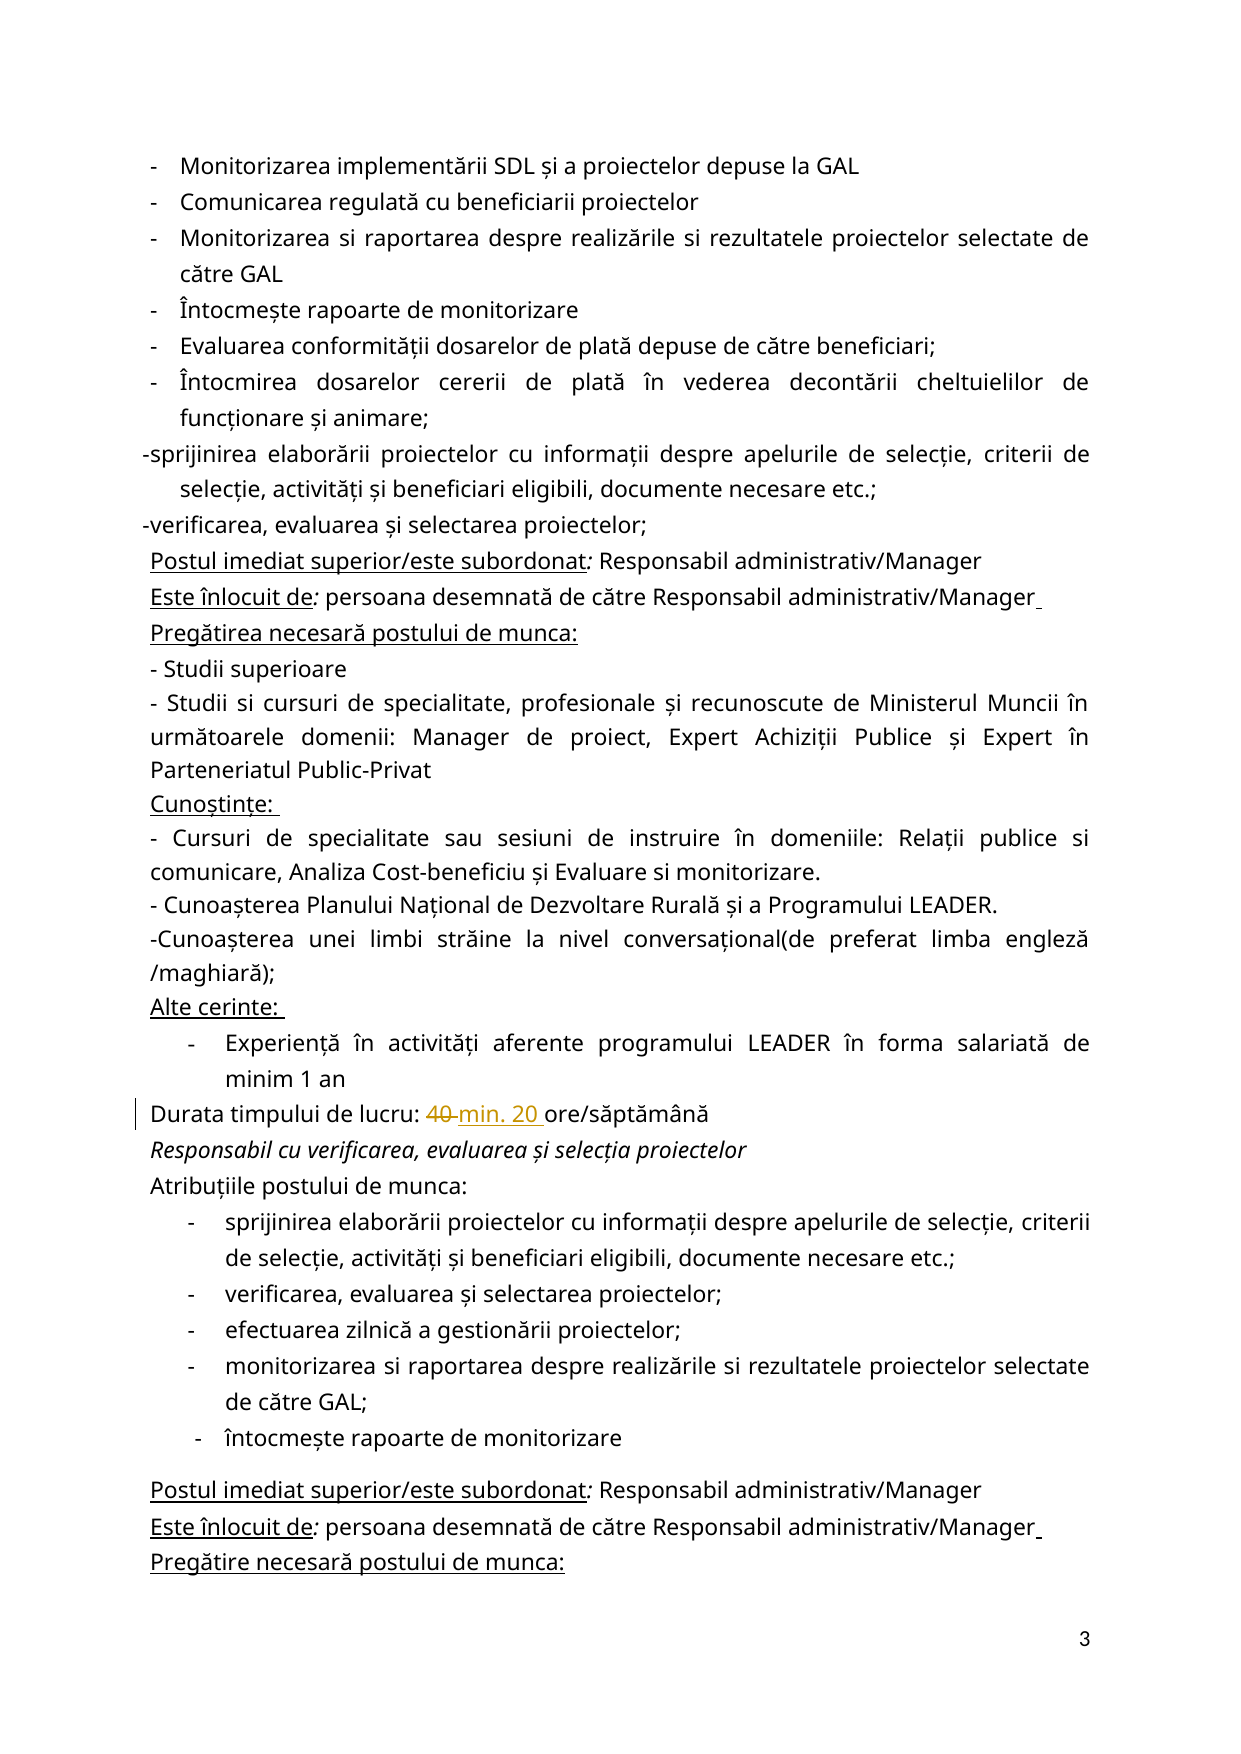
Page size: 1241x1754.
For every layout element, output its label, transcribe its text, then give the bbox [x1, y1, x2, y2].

text Postul imediat superior/este subordonat: Responsabil administrativ/Manager [150, 1474, 1090, 1506]
list Evaluarea conformității dosarelor de plată depuse de către beneficiari; [150, 330, 1090, 361]
list efectuarea zilnică a gestionării proiectelor; [187, 1314, 1090, 1345]
text Responsabil cu verificarea, evaluarea și selecția proiectelor [150, 1134, 1090, 1166]
list întocmește rapoarte de monitorizare [194, 1422, 1090, 1453]
list Monitorizarea implementării SDL și a proiectelor depuse la GAL [150, 150, 1090, 181]
text - Cursuri de specialitate sau sesiuni de instruire în domeniile: Relații publice si comunicare, Analiza Cost-beneficiu și Evaluare si monitorizare. [150, 822, 1090, 887]
list Întocmirea dosarelor cererii de plată în vederea decontării cheltuielilor de funcționare și animare; [150, 366, 1090, 433]
text Alte cerinte: [150, 991, 1090, 1022]
list monitorizarea si raportarea despre realizările si rezultatele proiectelor selectate de către GAL; [187, 1350, 1090, 1417]
text Durata timpului de lucru: ore/săptămână [150, 1098, 1090, 1130]
list sprijinirea elaborării proiectelor cu informații despre apelurile de selecție, criterii de selecție, activități și beneficiari eligibili, documente necesare etc.; [187, 1206, 1090, 1273]
text -Cunoașterea unei limbi străine la nivel conversațional(de preferat limba engleză /maghiară); [150, 923, 1090, 988]
list Experiență în activități aferente programului LEADER în forma salariată de minim 1 an [187, 1027, 1090, 1094]
text - Cunoașterea Planului Național de Dezvoltare Rurală și a Programului LEADER. [150, 889, 1090, 921]
list verificarea, evaluarea și selectarea proiectelor; [187, 1278, 1090, 1309]
text - Studii si cursuri de specialitate, profesionale și recunoscute de Ministerul Muncii în următoarele domenii: Manager de proiect, Expert Achiziții Publice și Expert în Parteneriatul Public-Privat [150, 687, 1090, 786]
list sprijinirea elaborării proiectelor cu informații despre apelurile de selecție, criterii de selecție, activități și beneficiari eligibili, documente necesare etc.; [142, 437, 1090, 505]
text Atribuțiile postului de munca: [150, 1170, 1090, 1202]
text Cunoștințe: [150, 788, 1090, 819]
text - Studii superioare [150, 653, 1090, 684]
list Comunicarea regulată cu beneficiarii proiectelor [150, 186, 1090, 217]
text Postul imediat superior/este subordonat: Responsabil administrativ/Manager [150, 545, 1090, 577]
list Monitorizarea si raportarea despre realizările si rezultatele proiectelor selectate de către GAL [150, 222, 1090, 289]
text Este înlocuit de: persoana desemnată de către Responsabil administrativ/Manager Pregătire necesară postului de munca: [150, 1510, 1090, 1578]
list Întocmește rapoarte de monitorizare [150, 294, 1090, 325]
text Este înlocuit de: persoana desemnată de către Responsabil administrativ/Manager Pregătirea necesară postului de munca: [150, 581, 1090, 648]
list verificarea, evaluarea și selectarea proiectelor; [142, 509, 1090, 541]
